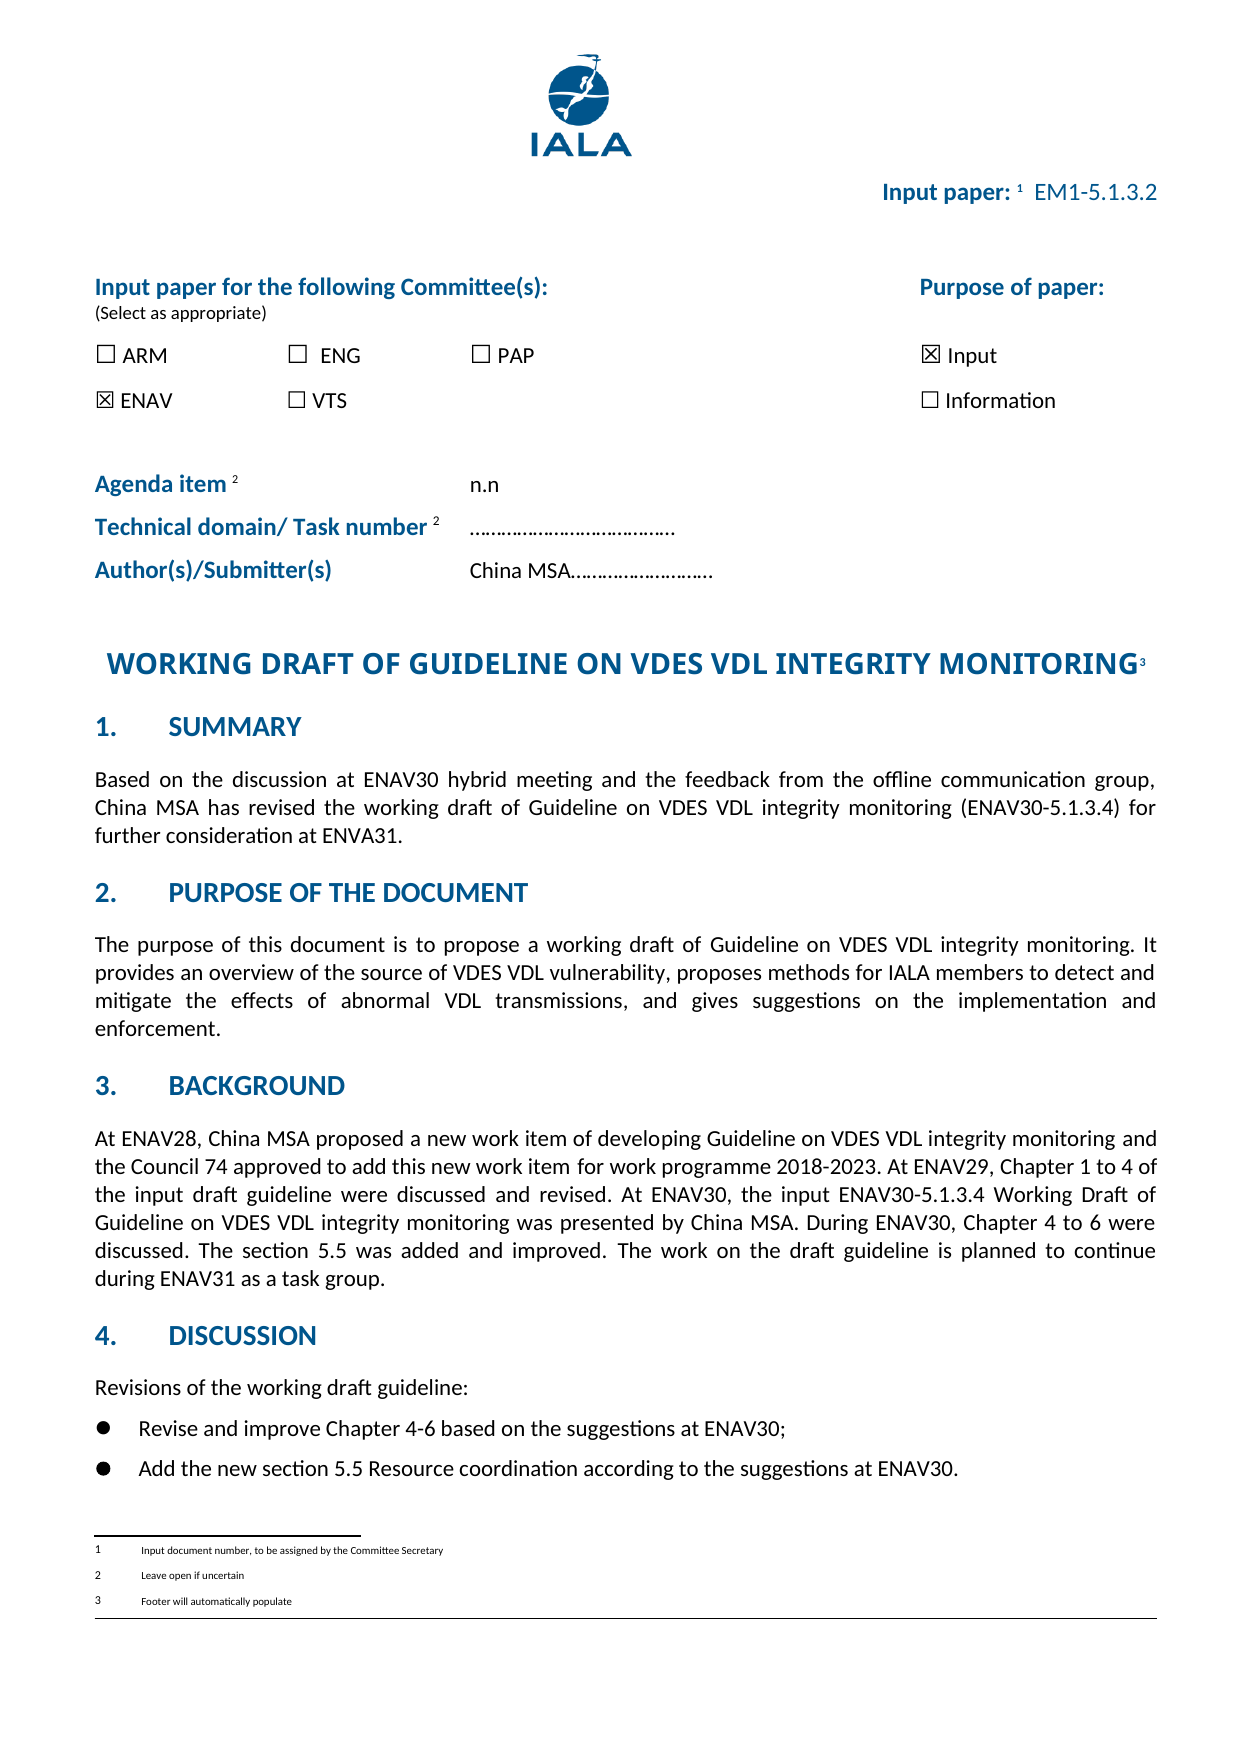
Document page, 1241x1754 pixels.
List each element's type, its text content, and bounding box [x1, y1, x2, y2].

subtitle Background [94, 1067, 1157, 1103]
subtitle Purpose of the document [94, 874, 1157, 909]
text Agenda item n.n [94, 468, 1157, 498]
text At ENAV28, China MSA proposed a new work item of developing Guideline on VDES VDL integrity monitoring and the Council 74 approved to add this new work item for work programme 2018-2023. At ENAV29, Chapter 1 to 4 of the input draft guideline were discussed and revised. At ENAV30, the input ENAV30-5.1.3.4 Working Draft of Guideline on VDES VDL integrity monitoring was presented by China MSA. During ENAV30, Chapter 4 to 6 were discussed. The section 5.5 was added and improved. The work on the draft guideline is planned to continue during ENAV31 as a task group. [94, 1124, 1157, 1292]
text ENAV VTS Information [94, 383, 1157, 415]
picture [508, 42, 649, 179]
list Add the new section 5.5 Resource coordination according to the suggestions at ENAV30. [94, 1454, 1157, 1482]
text Author(s)/Submitter(s) China MSA……………………… [94, 554, 1157, 584]
text ARM ENG PAP Input [94, 337, 1157, 371]
subtitle Discussion [94, 1317, 1157, 1353]
list Revise and improve Chapter 4-6 based on the suggestions at ENAV30; [94, 1414, 1157, 1442]
subtitle Summary [94, 708, 1157, 744]
text The purpose of this document is to propose a working draft of Guideline on VDES VDL integrity monitoring. It provides an overview of the source of VDES VDL vulnerability, proposes methods for IALA members to detect and mitigate the effects of abnormal VDL transmissions, and gives suggestions on the implementation and enforcement. [94, 930, 1157, 1042]
text Revisions of the working draft guideline: [94, 1373, 1157, 1401]
text Based on the discussion at ENAV30 hybrid meeting and the feedback from the offline communication group, China MSA has revised the working draft of Guideline on VDES VDL integrity monitoring (ENAV30-5.1.3.4) for further consideration at ENVA31. [94, 765, 1157, 849]
text Input paper for the following Committee(s): Purpose of paper: [94, 271, 1157, 302]
text (Select as appropriate) [94, 302, 1157, 324]
title Working Draft of Guideline on VDES VDL integrity monitoring [94, 644, 1157, 683]
text Technical domain/ Task number 2 ………………………………… [94, 511, 1157, 541]
text Input paper: EM1-5.1.3.2 [94, 181, 1157, 206]
